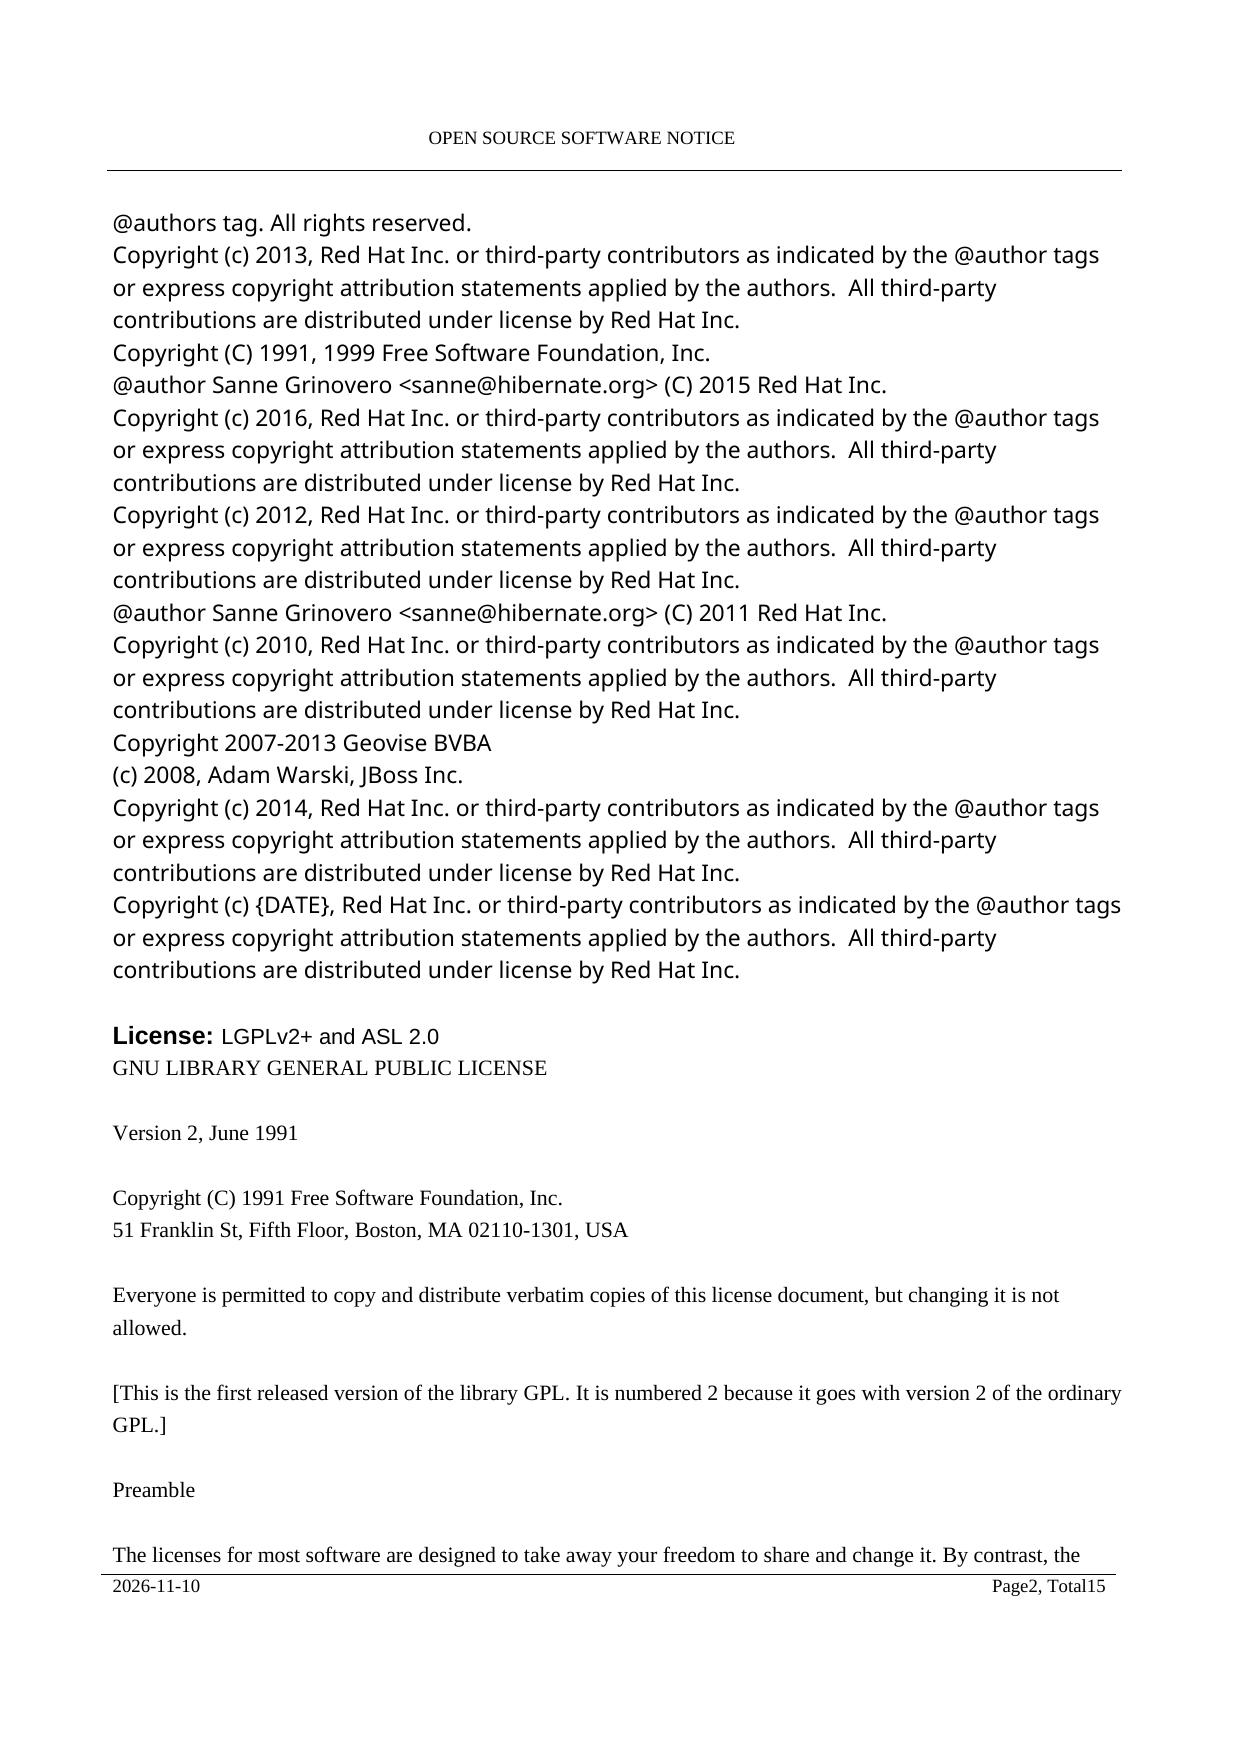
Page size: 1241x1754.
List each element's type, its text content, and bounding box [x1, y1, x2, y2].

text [112, 206, 1128, 1019]
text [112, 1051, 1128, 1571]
text License: LGPLv2+ and ASL 2.0 [112, 1019, 1128, 1051]
